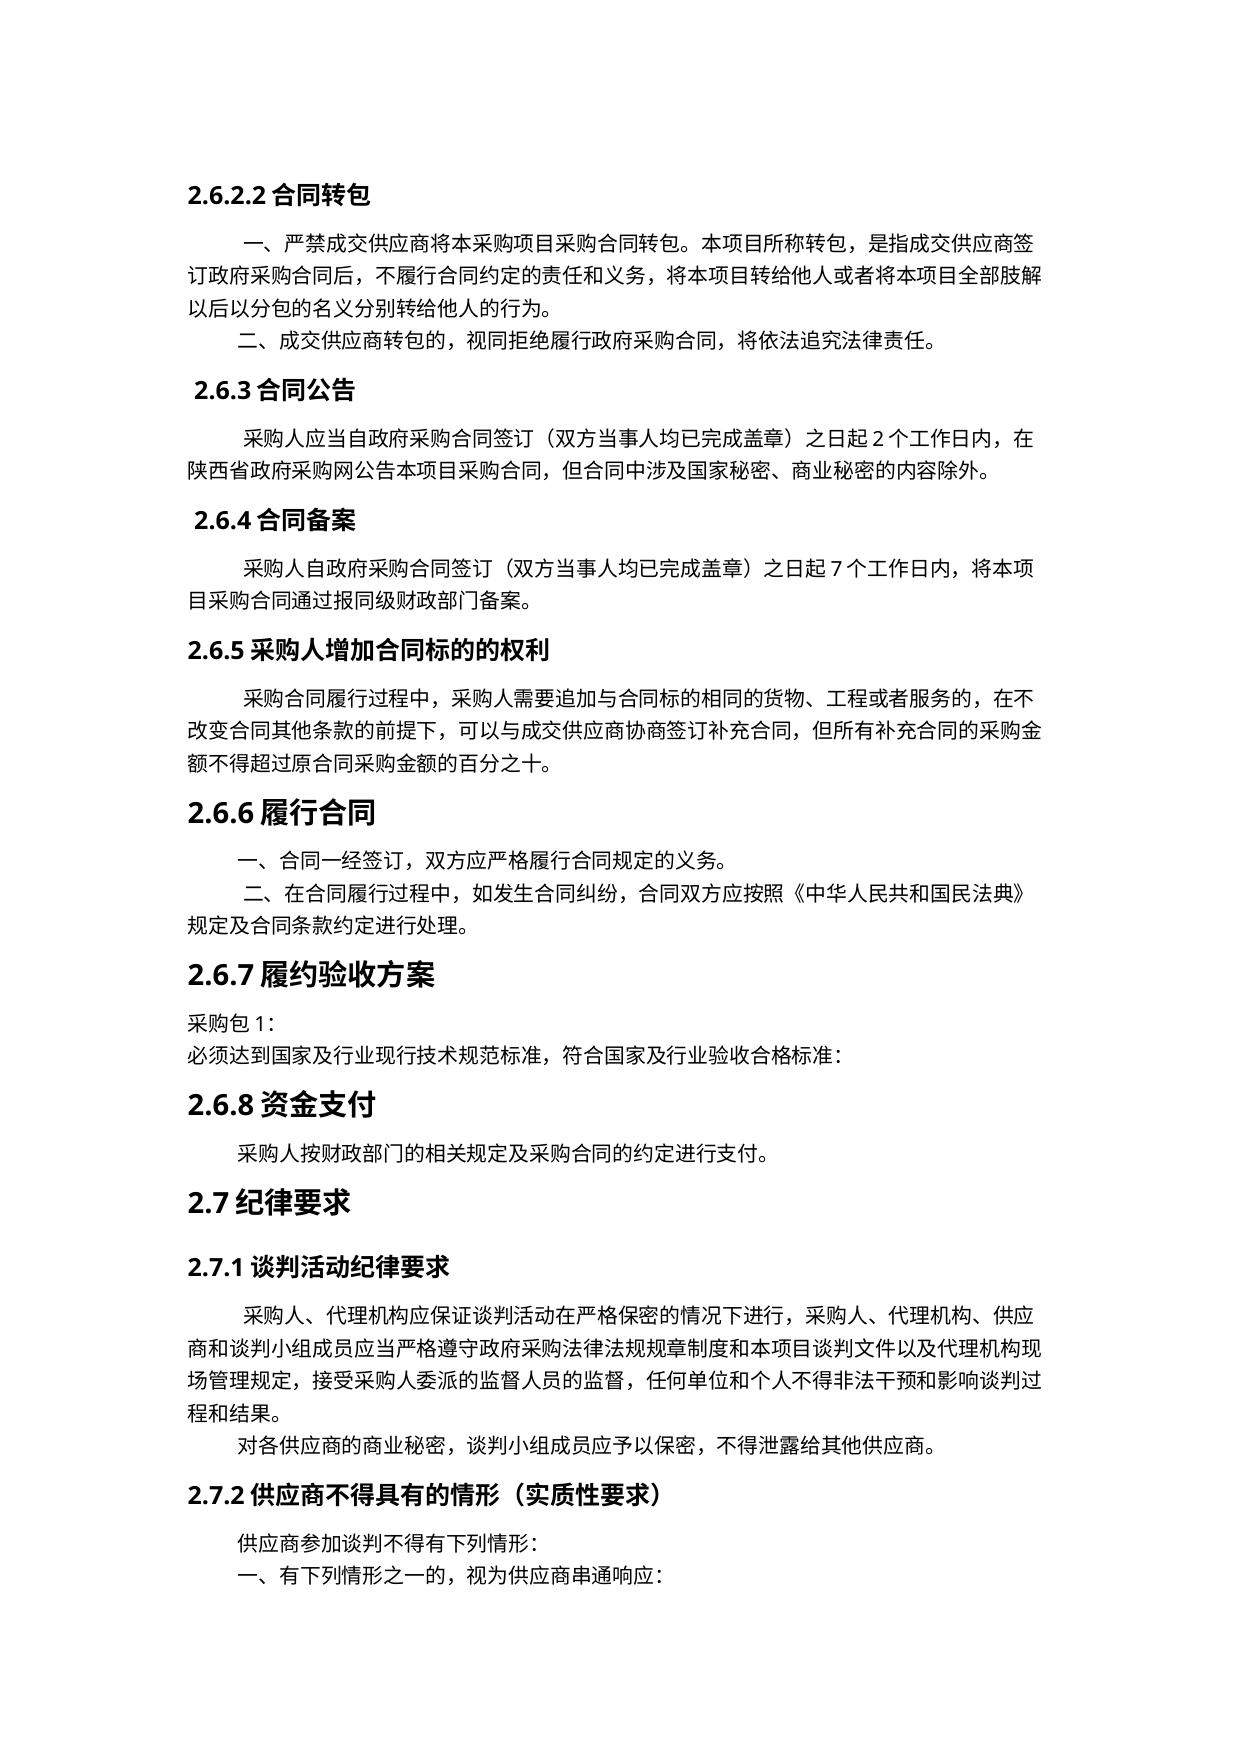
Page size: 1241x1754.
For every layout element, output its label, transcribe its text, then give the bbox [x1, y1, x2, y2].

text 2.6.4合同备案 [187, 487, 1053, 552]
text 采购人应当自政府采购合同签订（双方当事人均已完成盖章）之日起2个工作日内，在陕西省政府采购网公告本项目采购合同，但合同中涉及国家秘密、商业秘密的内容除外。 [187, 422, 1053, 487]
text 采购人按财政部门的相关规定及采购合同的约定进行支付。 [187, 1137, 1053, 1169]
text 2.7.1谈判活动纪律要求 [187, 1234, 1053, 1299]
text 采购人自政府采购合同签订（双方当事人均已完成盖章）之日起7个工作日内，将本项目采购合同通过报同级财政部门备案。 [187, 552, 1053, 617]
text 一、严禁成交供应商将本采购项目采购合同转包。本项目所称转包，是指成交供应商签订政府采购合同后，不履行合同约定的责任和义务，将本项目转给他人或者将本项目全部肢解以后以分包的名义分别转给他人的行为。 [187, 227, 1053, 324]
text 2.6.2.2合同转包 [187, 162, 1053, 227]
text 2.6.6履行合同 [187, 779, 1053, 844]
text 供应商参加谈判不得有下列情形： [187, 1527, 1053, 1559]
text 2.6.7履约验收方案 [187, 942, 1053, 1007]
text 一、有下列情形之一的，视为供应商串通响应： [187, 1559, 1053, 1592]
text 对各供应商的商业秘密，谈判小组成员应予以保密，不得泄露给其他供应商。 [187, 1429, 1053, 1462]
text 2.6.3合同公告 [187, 357, 1053, 422]
text 2.7纪律要求 [187, 1169, 1053, 1234]
text 采购包1： [187, 1007, 1053, 1039]
text 一、合同一经签订，双方应严格履行合同规定的义务。 [187, 844, 1053, 877]
text 2.6.5采购人增加合同标的的权利 [187, 617, 1053, 682]
text 必须达到国家及行业现行技术规范标准，符合国家及行业验收合格标准： [187, 1039, 1053, 1072]
text 二、成交供应商转包的，视同拒绝履行政府采购合同，将依法追究法律责任。 [187, 324, 1053, 357]
text 2.7.2供应商不得具有的情形（实质性要求） [187, 1462, 1053, 1527]
text 采购人、代理机构应保证谈判活动在严格保密的情况下进行，采购人、代理机构、供应商和谈判小组成员应当严格遵守政府采购法律法规规章制度和本项目谈判文件以及代理机构现场管理规定，接受采购人委派的监督人员的监督，任何单位和个人不得非法干预和影响谈判过程和结果。 [187, 1299, 1053, 1429]
text 采购合同履行过程中，采购人需要追加与合同标的相同的货物、工程或者服务的，在不改变合同其他条款的前提下，可以与成交供应商协商签订补充合同，但所有补充合同的采购金额不得超过原合同采购金额的百分之十。 [187, 682, 1053, 779]
text 二、在合同履行过程中，如发生合同纠纷，合同双方应按照《中华人民共和国民法典》规定及合同条款约定进行处理。 [187, 877, 1053, 942]
text 2.6.8资金支付 [187, 1072, 1053, 1137]
